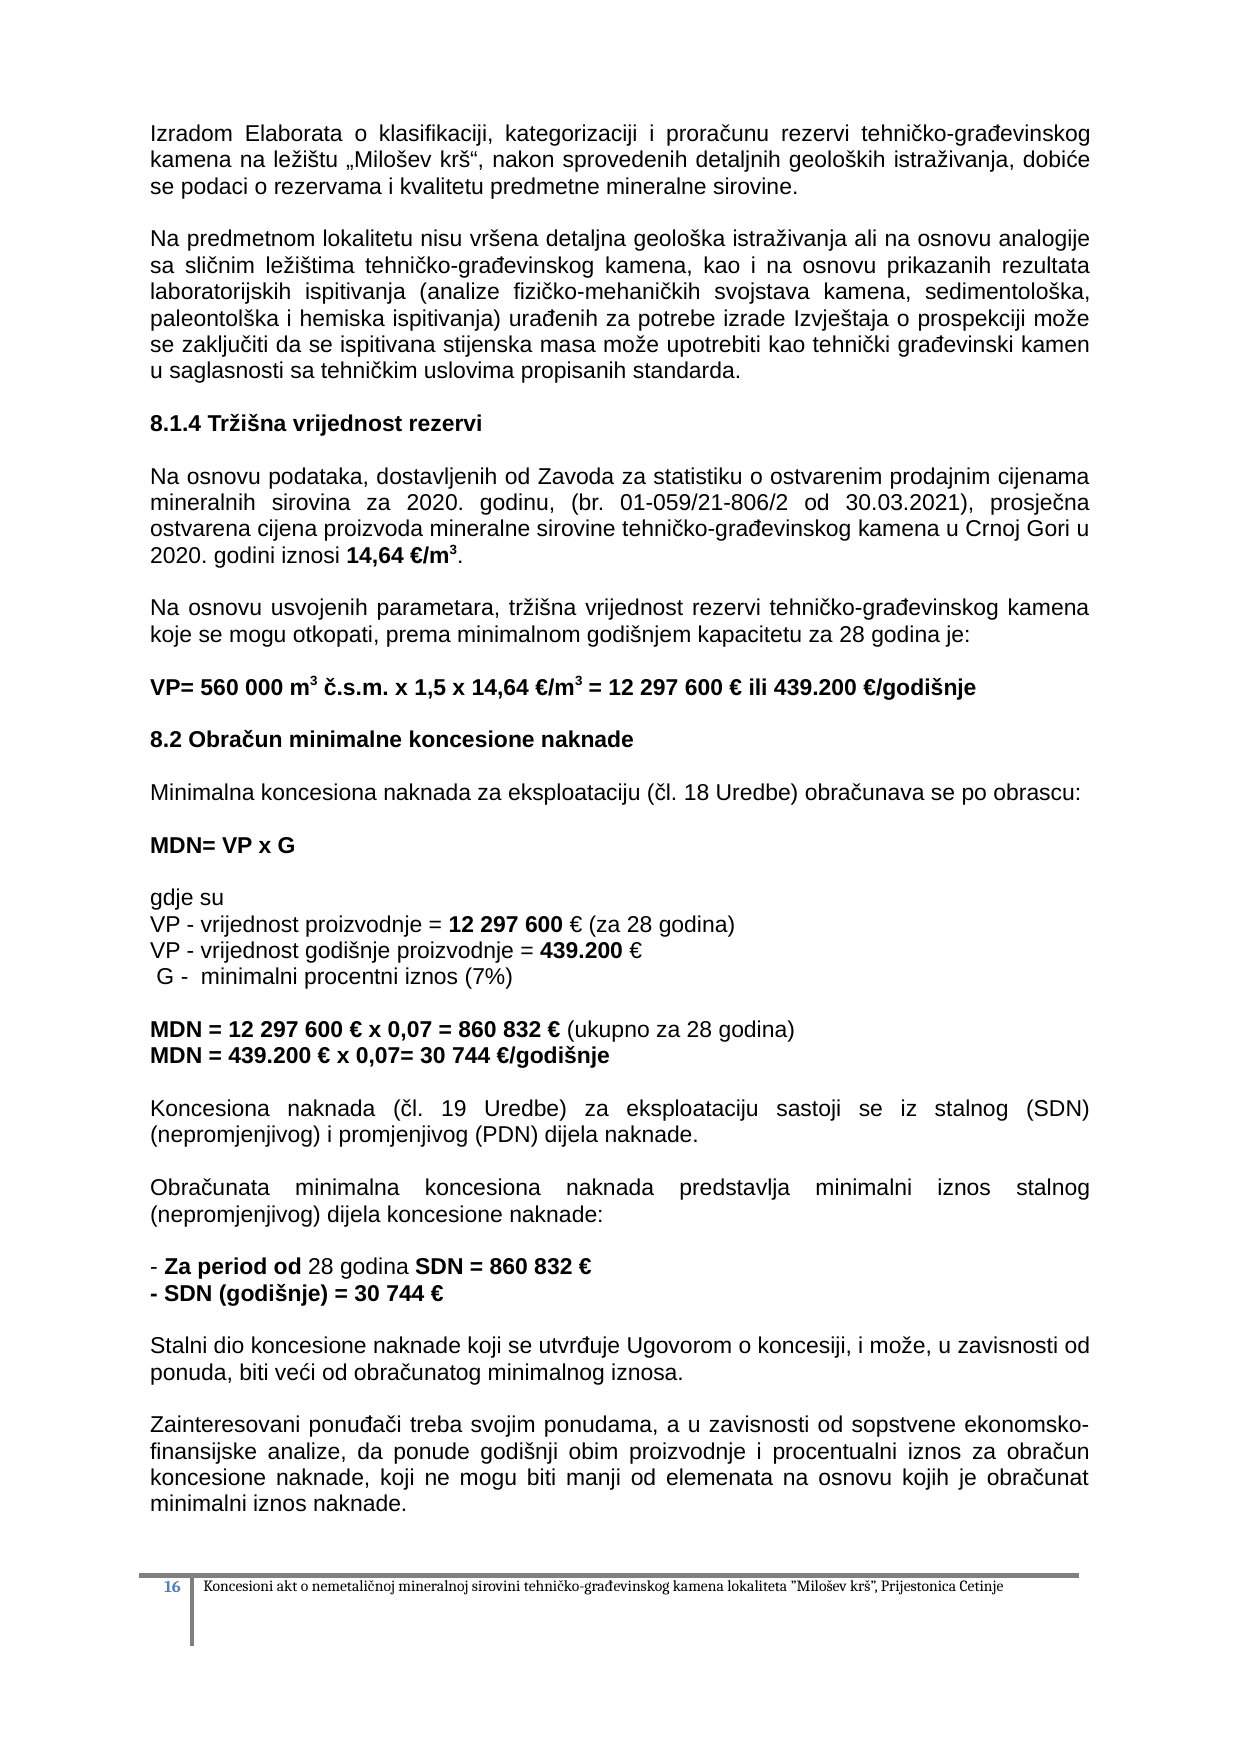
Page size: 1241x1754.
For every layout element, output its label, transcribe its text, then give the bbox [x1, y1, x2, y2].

text 8.2 Obračun minimalne koncesione naknade [150, 726, 1090, 752]
text Minimalna koncesiona naknada za eksploataciju (čl. 18 Uredbe) obračunava se po obrascu: [150, 779, 1090, 805]
text Zainteresovani ponuđači treba svojim ponudama, a u zavisnosti od sopstvene ekonomsko-finansijske analize, da ponude godišnji obim proizvodnje i procentualni iznos za obračun koncesione naknade, koji ne mogu biti manji od elemenata na osnovu kojih je obračunat minimalni iznos naknade. [150, 1411, 1090, 1517]
text - SDN (godišnje) = 30 744 € [150, 1279, 1090, 1306]
text VP - vrijednost godišnje proizvodnje = 439.200 € [150, 937, 1090, 963]
text Stalni dio koncesione naknade koji se utvrđuje Ugovorom o koncesiji, i može, u zavisnosti od ponuda, biti veći od obračunatog minimalnog iznosa. [150, 1332, 1090, 1385]
text MDN= VP x G [150, 832, 1090, 858]
text Na osnovu usvojenih parametara, tržišna vrijednost rezervi tehničko-građevinskog kamena koje se mogu otkopati, prema minimalnom godišnjem kapacitetu za 28 godina je: [150, 594, 1090, 647]
text Obračunata minimalna koncesiona naknada predstavlja minimalni iznos stalnog (nepromjenjivog) dijela koncesione naknade: [150, 1174, 1090, 1227]
text MDN = 12 297 600 € x 0,07 = 860 832 € (ukupno za 28 godina) [150, 1016, 1090, 1042]
text MDN = 439.200 € x 0,07= 30 744 €/godišnje [150, 1042, 1090, 1069]
text VP= 560 000 m3 č.s.m. x 1,5 x 14,64 €/m3 = 12 297 600 € ili 439.200 €/godišnje [150, 673, 1090, 700]
subtitle 8.1.4 Tržišna vrijednost rezervi [150, 410, 1090, 436]
text Koncesiona naknada (čl. 19 Uredbe) za eksploataciju sastoji se iz stalnog (SDN) (nepromjenjivog) i promjenjivog (PDN) dijela naknade. [150, 1095, 1090, 1148]
text VP - vrijednost proizvodnje = 12 297 600 € (za 28 godina) [150, 911, 1090, 937]
text Na osnovu podataka, dostavljenih od Zavoda za statistiku o ostvarenim prodajnim cijenama mineralnih sirovina za 2020. godinu, (br. 01-059/21-806/2 od 30.03.2021), prosječna ostvarena cijena proizvoda mineralne sirovine tehničko-građevinskog kamena u Crnoj Gori u 2020. godini iznosi 14,64 €/m3. [150, 463, 1090, 568]
text gdje su [150, 884, 1090, 911]
text Na predmetnom lokalitetu nisu vršena detaljna geološka istraživanja ali na osnovu analogije sa sličnim ležištima tehničko-građevinskog kamena, kao i na osnovu prikazanih rezultata laboratorijskih ispitivanja (analize fizičko-mehaničkih svojstava kamena, sedimentološka, paleontolška i hemiska ispitivanja) urađenih za potrebe izrade Izvještaja o prospekciji može se zaključiti da se ispitivana stijenska masa može upotrebiti kao tehnički građevinski kamen u saglasnosti sa tehničkim uslovima propisanih standarda. [150, 225, 1090, 383]
text G - minimalni procentni iznos (7%) [150, 963, 1090, 990]
text - Za period od 28 godina SDN = 860 832 € [150, 1253, 1090, 1279]
text Izradom Elaborata o klasifikaciji, kategorizaciji i proračunu rezervi tehničko-građevinskog kamena na ležištu „Milošev krš“, nakon sprovedenih detaljnih geoloških istraživanja, dobiće se podaci o rezervama i kvalitetu predmetne mineralne sirovine. [150, 120, 1090, 199]
